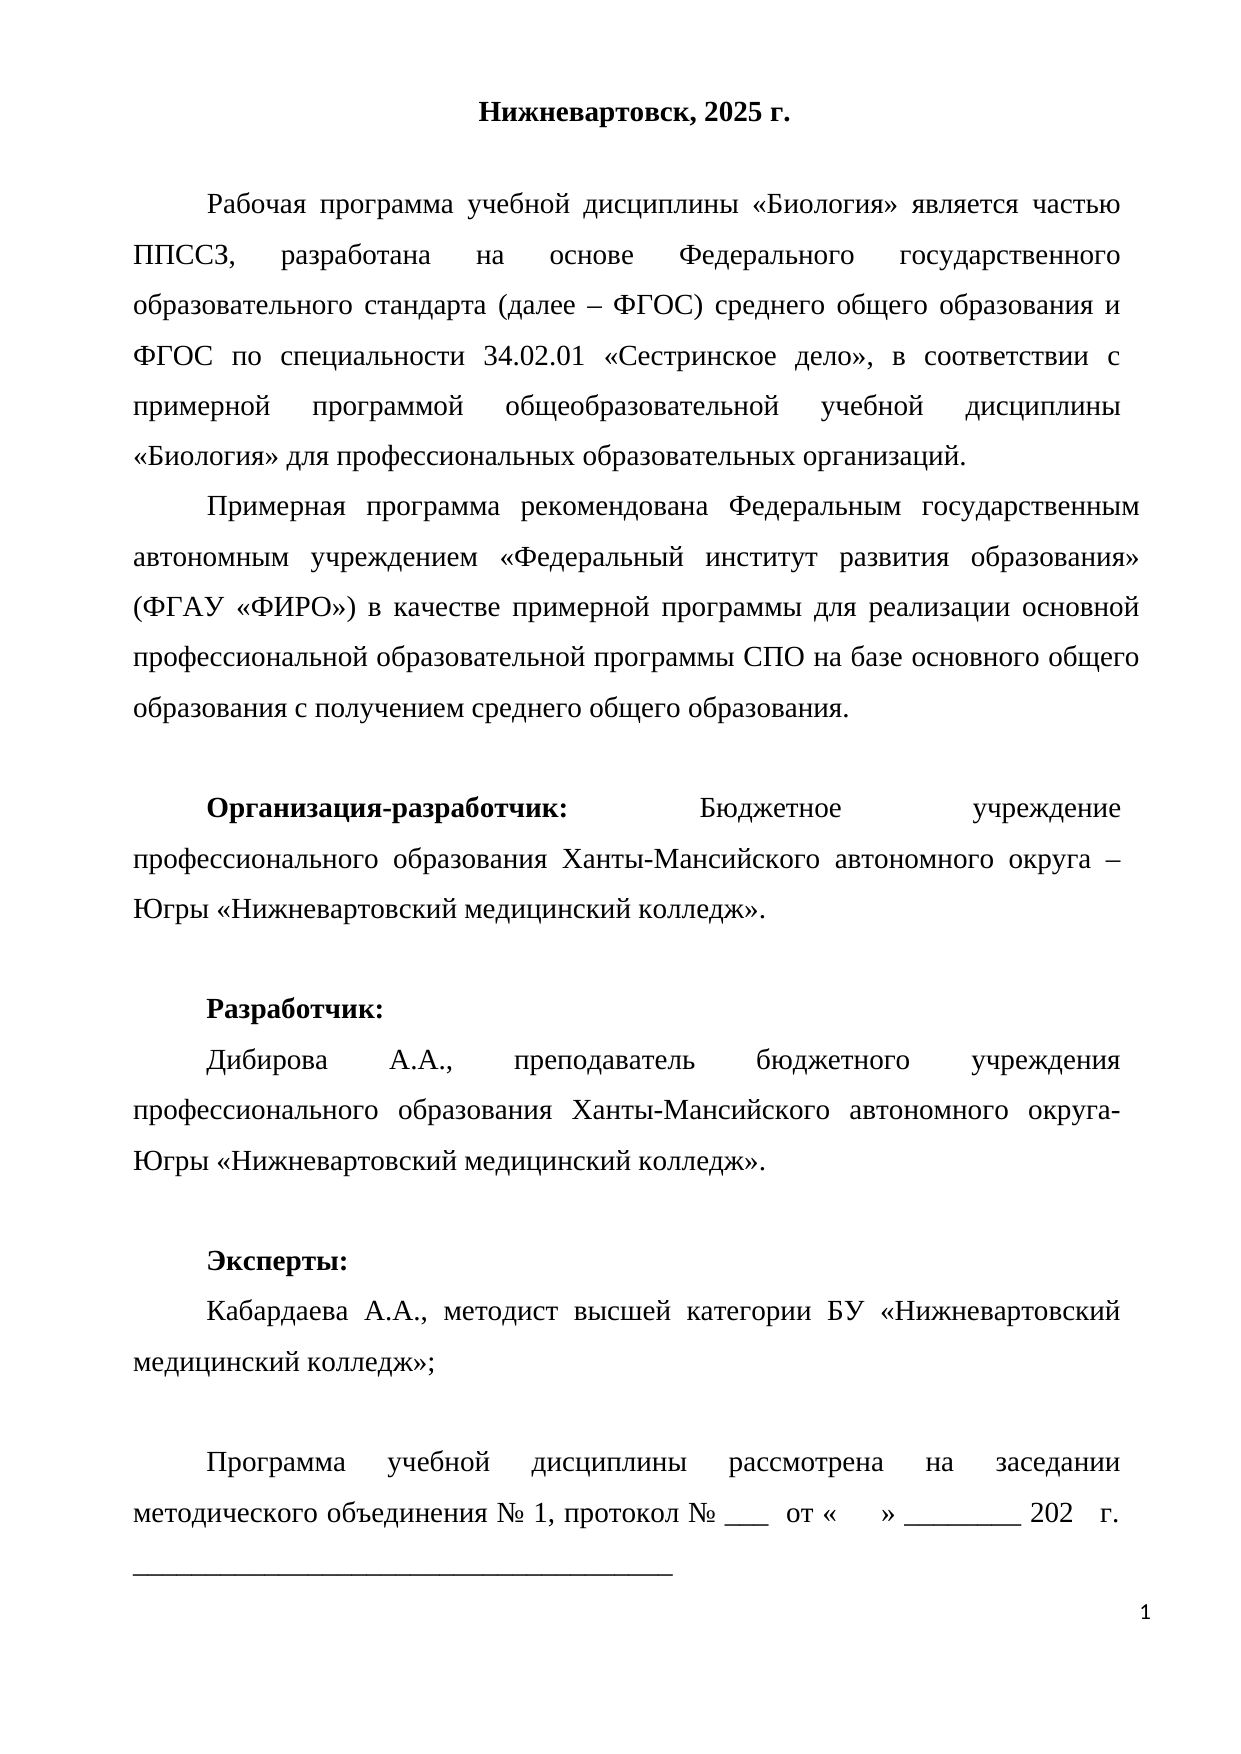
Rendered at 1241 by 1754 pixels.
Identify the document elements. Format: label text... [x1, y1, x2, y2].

text Разработчик: [133, 992, 1121, 1025]
text Организация-разработчик: Бюджетное учреждение профессионального образования Ханты-Мансийского автономного округа – Югры «Нижневартовский медицинский колледж». [133, 790, 1121, 924]
text Нижневартовск, 2025 г. [118, 94, 1151, 127]
text Кабардаева А.А., методист высшей категории БУ «Нижневартовский медицинский колледж»; [133, 1293, 1121, 1377]
text Примерная программа рекомендована Федеральным государственным автономным учреждением «Федеральный институт развития образования» (ФГАУ «ФИРО») в качестве примерной программы для реализации основной профессиональной образовательной программы СПО на базе основного общего образования с получением среднего общего образования. [133, 488, 1140, 723]
text Эксперты: [133, 1243, 1121, 1277]
text Дибирова А.А., преподаватель бюджетного учреждения профессионального образования Ханты-Мансийского автономного округа-Югры «Нижневартовский медицинский колледж». [133, 1042, 1121, 1176]
text Программа учебной дисциплины рассмотрена на заседании методического объединения № 1, протокол № ___ от « » ________ 202 г. _____________________________________ [133, 1444, 1121, 1579]
text Рабочая программа учебной дисциплины «Биология» является частью ППССЗ, разработана на основе Федерального государственного образовательного стандарта (далее – ФГОС) среднего общего образования и ФГОС по специальности 34.02.01 «Сестринское дело», в соответствии с примерной программой общеобразовательной учебной дисциплины «Биология» для профессиональных образовательных организаций. [133, 187, 1121, 472]
